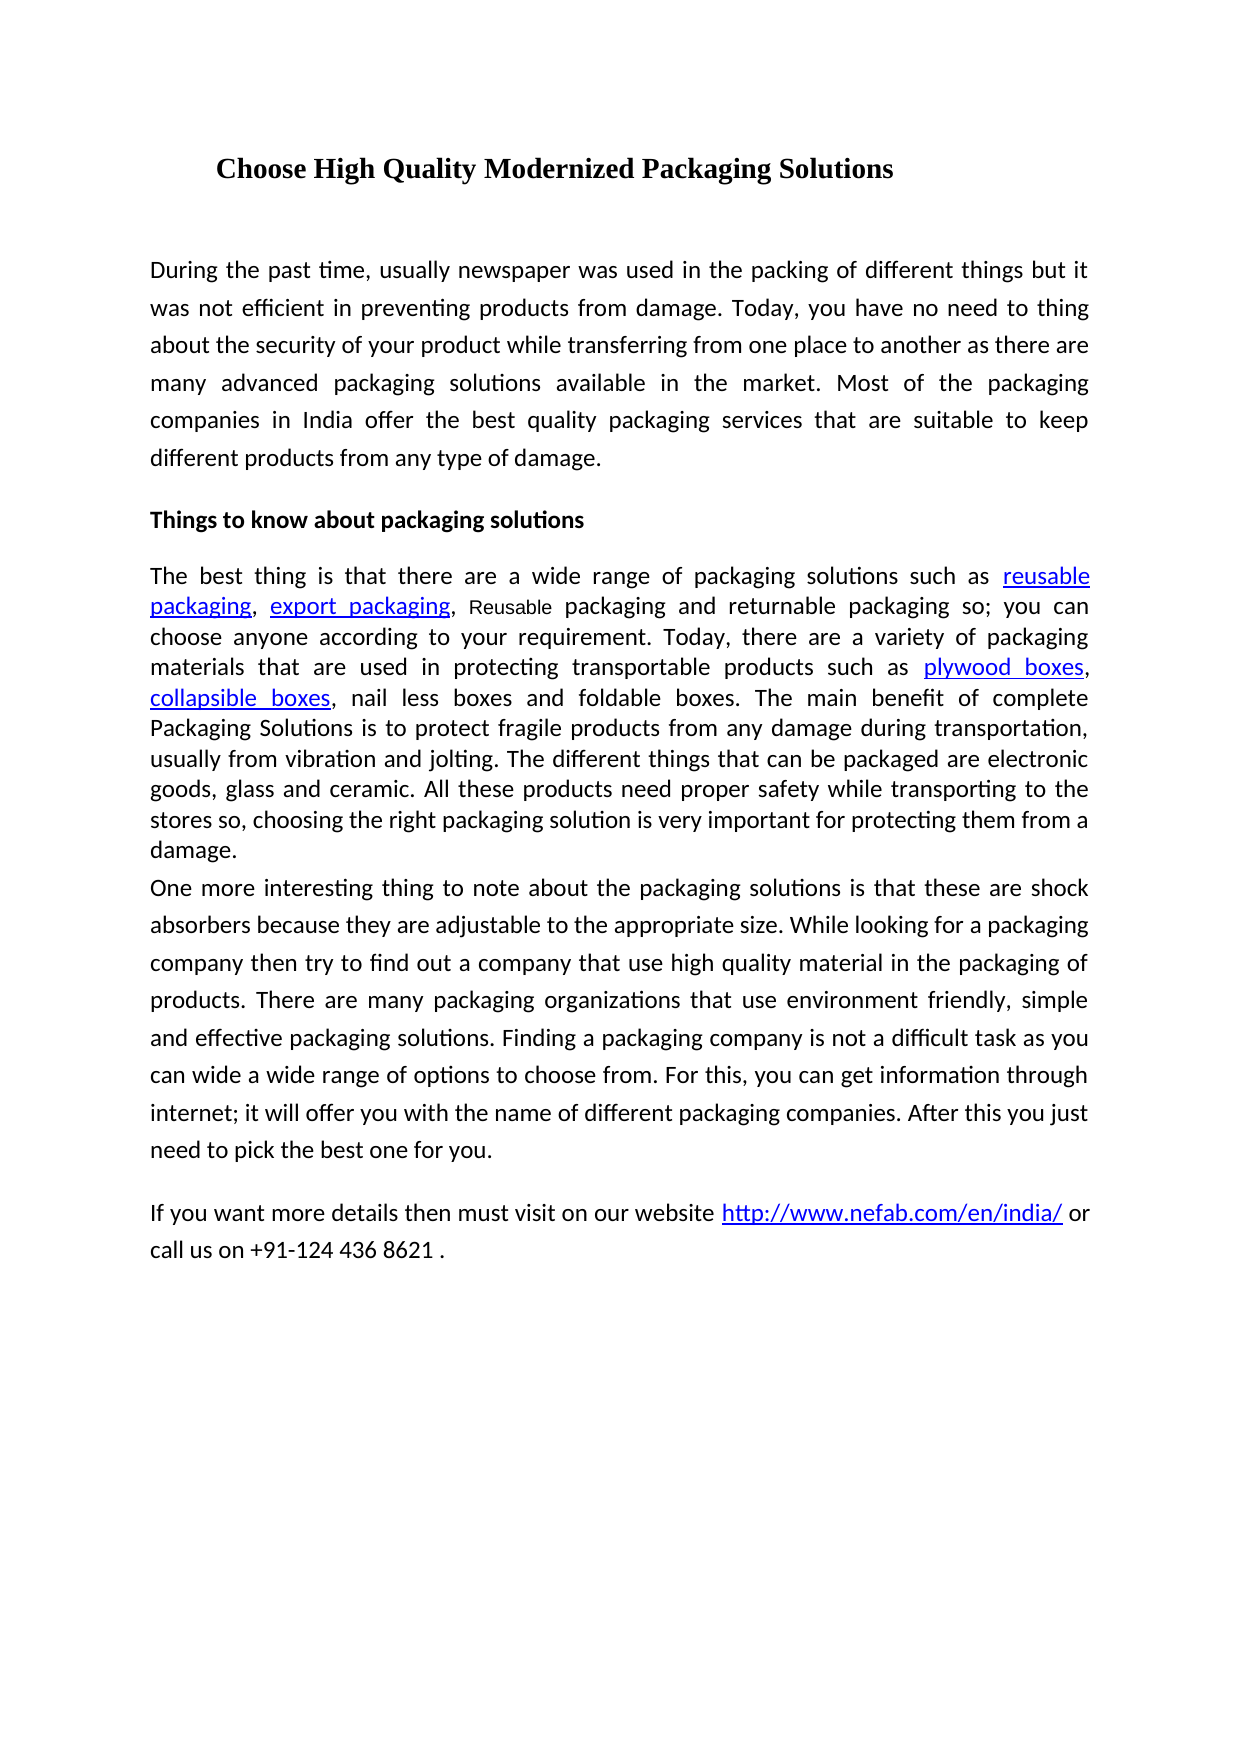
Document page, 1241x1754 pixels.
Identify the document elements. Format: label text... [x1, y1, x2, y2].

subtitle Choose High Quality Modernized Packaging Solutions [150, 150, 1090, 185]
text If you want more details then must visit on our website http://www.nefab.com/en/india/ or call us on +91-124 436 8621 . [150, 1190, 1090, 1265]
text One more interesting thing to note about the packaging solutions is that these are shock absorbers because they are adjustable to the appropriate size. While looking for a packaging company then try to find out a company that use high quality material in the packaging of products. There are many packaging organizations that use environment friendly, simple and effective packaging solutions. Finding a packaging company is not a difficult task as you can wide a wide range of options to choose from. For this, you can get information through internet; it will offer you with the name of different packaging companies. After this you just need to pick the best one for you. [150, 865, 1090, 1165]
text Things to know about packaging solutions [150, 497, 1090, 535]
text During the past time, usually newspaper was used in the packing of different things but it was not efficient in preventing products from damage. Today, you have no need to thing about the security of your product while transferring from one place to another as there are many advanced packaging solutions available in the market. Most of the packaging companies in India offer the best quality packaging services that are suitable to keep different products from any type of damage. [150, 247, 1090, 472]
text The best thing is that there are a wide range of packaging solutions such as reusable packaging, export packaging, Reusable packaging and returnable packaging so; you can choose anyone according to your requirement. Today, there are a variety of packaging materials that are used in protecting transportable products such as plywood boxes, collapsible boxes, nail less boxes and foldable boxes. The main benefit of complete Packaging Solutions is to protect fragile products from any damage during transportation, usually from vibration and jolting. The different things that can be packaged are electronic goods, glass and ceramic. All these products need proper safety while transporting to the stores so, choosing the right packaging solution is very important for protecting them from a damage. [150, 560, 1090, 865]
